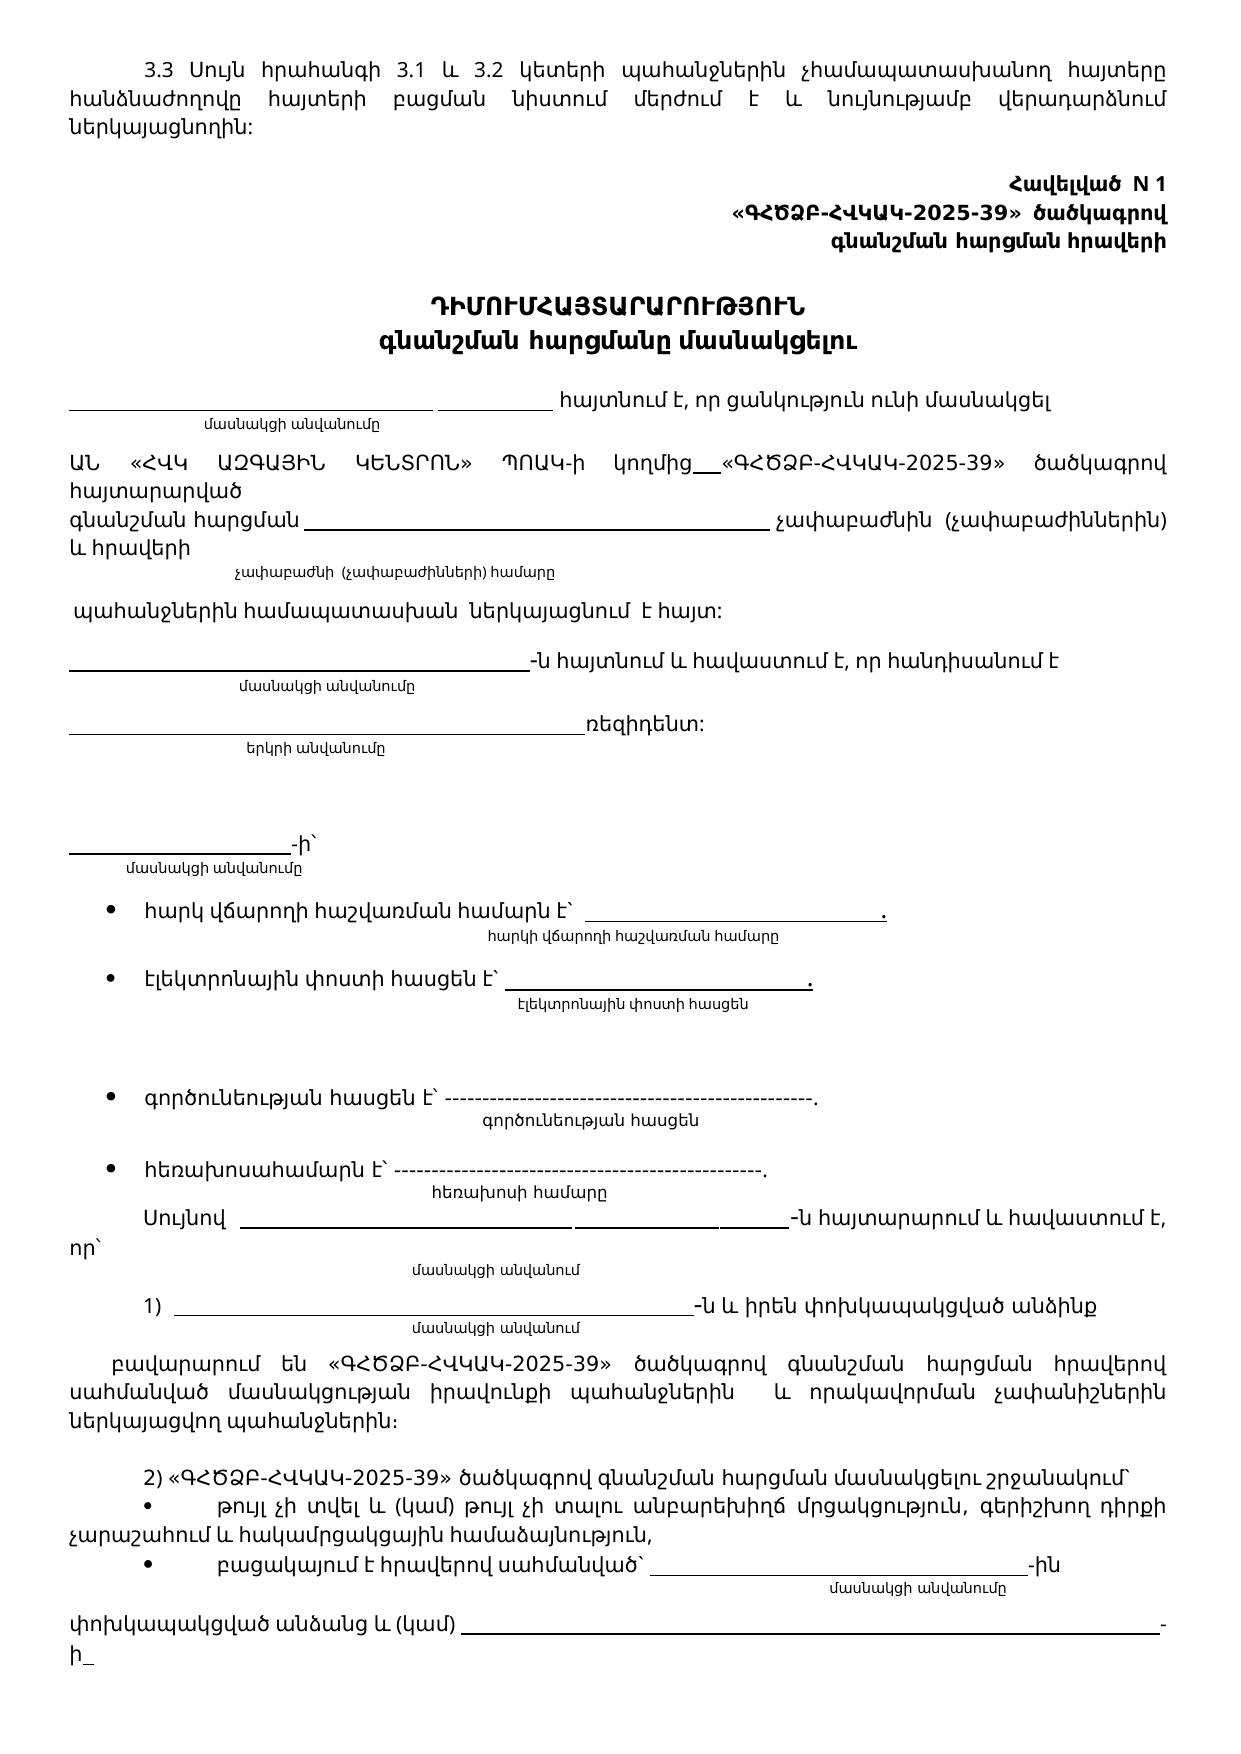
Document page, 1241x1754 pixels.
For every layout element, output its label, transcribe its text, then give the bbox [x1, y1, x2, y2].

text -ն հայտնում և հավաստում է, որ հանդիսանում է [69, 641, 1167, 675]
text գնանշման հարցման չափաբաժնին (չափաբաժիններին) և հրավերի [69, 505, 1167, 562]
list բացակայում է հրավերով սահմանված` -ին [69, 1548, 1167, 1579]
text գործունեության հասցեն [69, 1111, 1167, 1130]
text մասնակցի անվանում [69, 1261, 1167, 1290]
text մասնակցի անվանումը [69, 414, 1167, 448]
text Հավելված N 1 [69, 169, 1167, 198]
text «ԳՀԾՁԲ-ՀՎԿԱԿ-2025-39» ծածկագրով [69, 198, 1167, 226]
list թույլ չի տվել և (կամ) թույլ չի տալու անբարեխիղճ մրցակցություն, գերիշխող դիրքի չարաշահում և հակամրցակցային համաձայնություն, [69, 1491, 1167, 1548]
text մասնակցի անվանումը [69, 675, 1167, 709]
text հայտնում է, որ ցանկություն ունի մասնակցել [69, 386, 1167, 414]
text ԴԻՄՈՒՄՀԱՅՏԱՐԱՐՈՒԹՅՈՒՆ [69, 289, 1167, 323]
text երկրի անվանումը [69, 738, 1167, 772]
text 3.3 Սույն հրահանգի 3.1 և 3.2 կետերի պահանջներին չհամապատասխանող հայտերը հանձնաժողովը հայտերի բացման նիստում մերժում է և նույնությամբ վերադարձնում ներկայացնողին: [69, 56, 1167, 141]
text հեռախոսի համարը [69, 1183, 1167, 1202]
text ԱՆ «ՀՎԿ ԱԶԳԱՅԻՆ ԿԵՆՏՐՈՆ» ՊՈԱԿ-ի կողմից «ԳՀԾՁԲ-ՀՎԿԱԿ-2025-39» ծածկագրով հայտարարված [69, 448, 1167, 505]
text 1) -ն և իրեն փոխկապակցված անձինք [69, 1290, 1167, 1320]
text մասնակցի անվանում [69, 1320, 1167, 1349]
text ռեզիդենտ: [69, 709, 1167, 738]
text պահանջներին համապատասխան ներկայացնում է հայտ: [69, 596, 1167, 624]
text հարկի վճարողի հաշվառման համարը [69, 926, 1167, 960]
text գնանշման հարցման հրավերի [69, 226, 1167, 254]
text փոխկապակցված անձանց և (կամ) -ի [69, 1609, 1167, 1668]
text բավարարում են «ԳՀԾՁԲ-ՀՎԿԱԿ-2025-39» ծածկագրով գնանշման հարցման հրավերով սահմանված մասնակցության իրավունքի պահանջներին և որակավորման չափանիշներին ներկայացվող պահանջներին։ [69, 1349, 1167, 1434]
subtitle գնանշման հարցմանը մասնակցելու [69, 323, 1167, 357]
list էլեկտրոնային փոստի հասցեն է` . [107, 960, 1167, 994]
text էլեկտրոնային փոստի հասցեն [69, 994, 1167, 1028]
text 2) «ԳՀԾՁԲ-ՀՎԿԱԿ-2025-39» ծածկագրով գնանշման հարցման մասնակցելու շրջանակում` [69, 1463, 1167, 1491]
list հարկ վճարողի հաշվառման համարն է` . [107, 892, 1167, 926]
text -ի՝ [69, 829, 1167, 858]
text չափաբաժնի (չափաբաժինների) համարը [69, 562, 1167, 596]
text մասնակցի անվանումը [69, 858, 1167, 892]
text Սույնով -ն հայտարարում և հավաստում է, որ՝ [69, 1202, 1167, 1261]
list հեռախոսահամարն է՝ -------------------------------------------------. [107, 1155, 1167, 1183]
list գործունեության հասցեն է՝ -------------------------------------------------. [107, 1083, 1167, 1111]
text մասնակցի անվանումը [69, 1579, 1167, 1609]
